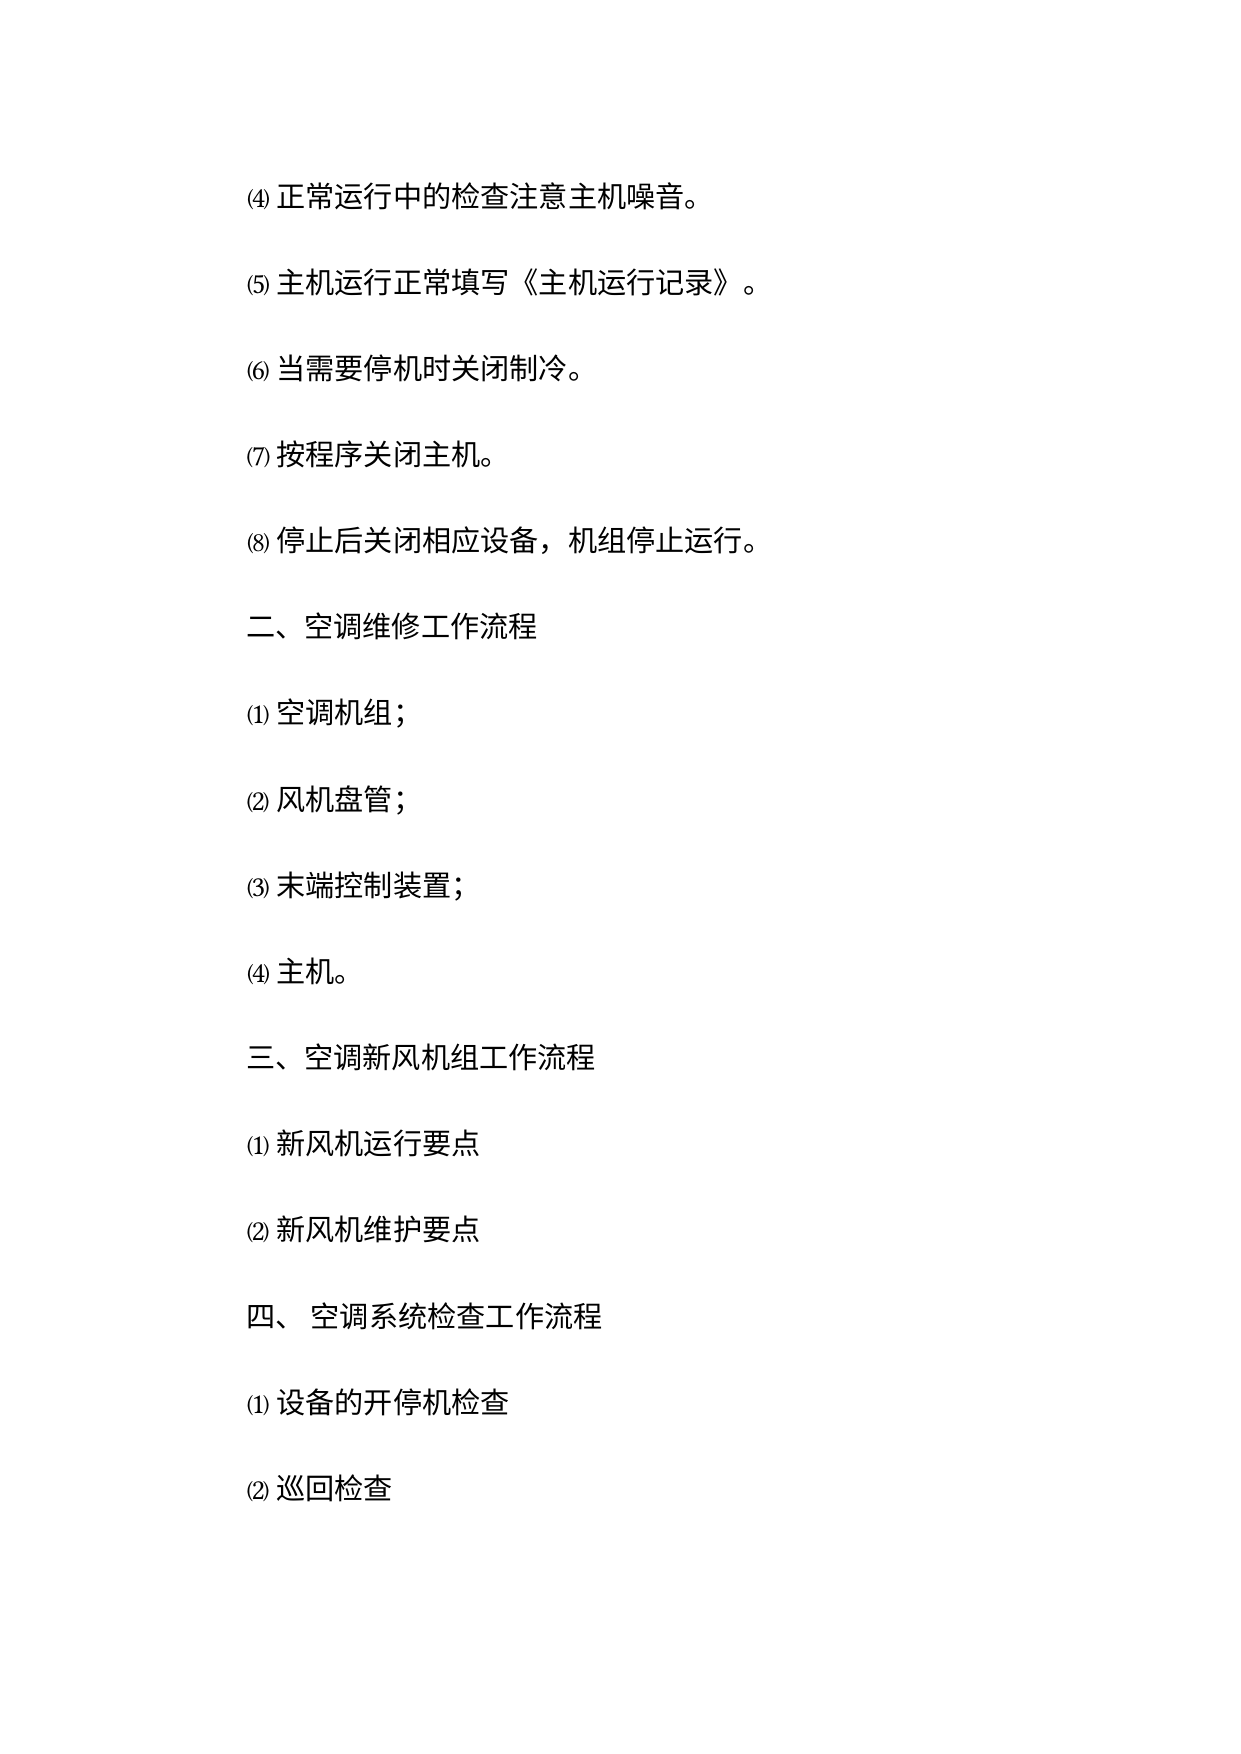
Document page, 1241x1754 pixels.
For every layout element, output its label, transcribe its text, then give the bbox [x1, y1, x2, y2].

text ⑺按程序关闭主机。 [187, 420, 1053, 485]
text ⑻停止后关闭相应设备，机组停止运行。 [187, 507, 1053, 572]
text 三、空调新风机组工作流程 [187, 1023, 1053, 1088]
text ⑶末端控制装置； [187, 851, 1053, 916]
text 二、空调维修工作流程 [187, 593, 1053, 658]
text ⑸主机运行正常填写《主机运行记录》。 [187, 248, 1053, 313]
text ⑴空调机组； [187, 679, 1053, 744]
text ⑷正常运行中的检查注意主机噪音。 [187, 162, 1053, 227]
text ⑷主机。 [187, 937, 1053, 1002]
text ⑵风机盘管； [187, 765, 1053, 830]
text ⑵新风机维护要点 [187, 1196, 1053, 1261]
text ⑹当需要停机时关闭制冷。 [187, 334, 1053, 399]
text ⑴新风机运行要点 [187, 1109, 1053, 1174]
text 四、 空调系统检查工作流程 [187, 1282, 1053, 1347]
text ⑴设备的开停机检查 [187, 1368, 1053, 1433]
text ⑵巡回检查 [187, 1454, 1053, 1519]
